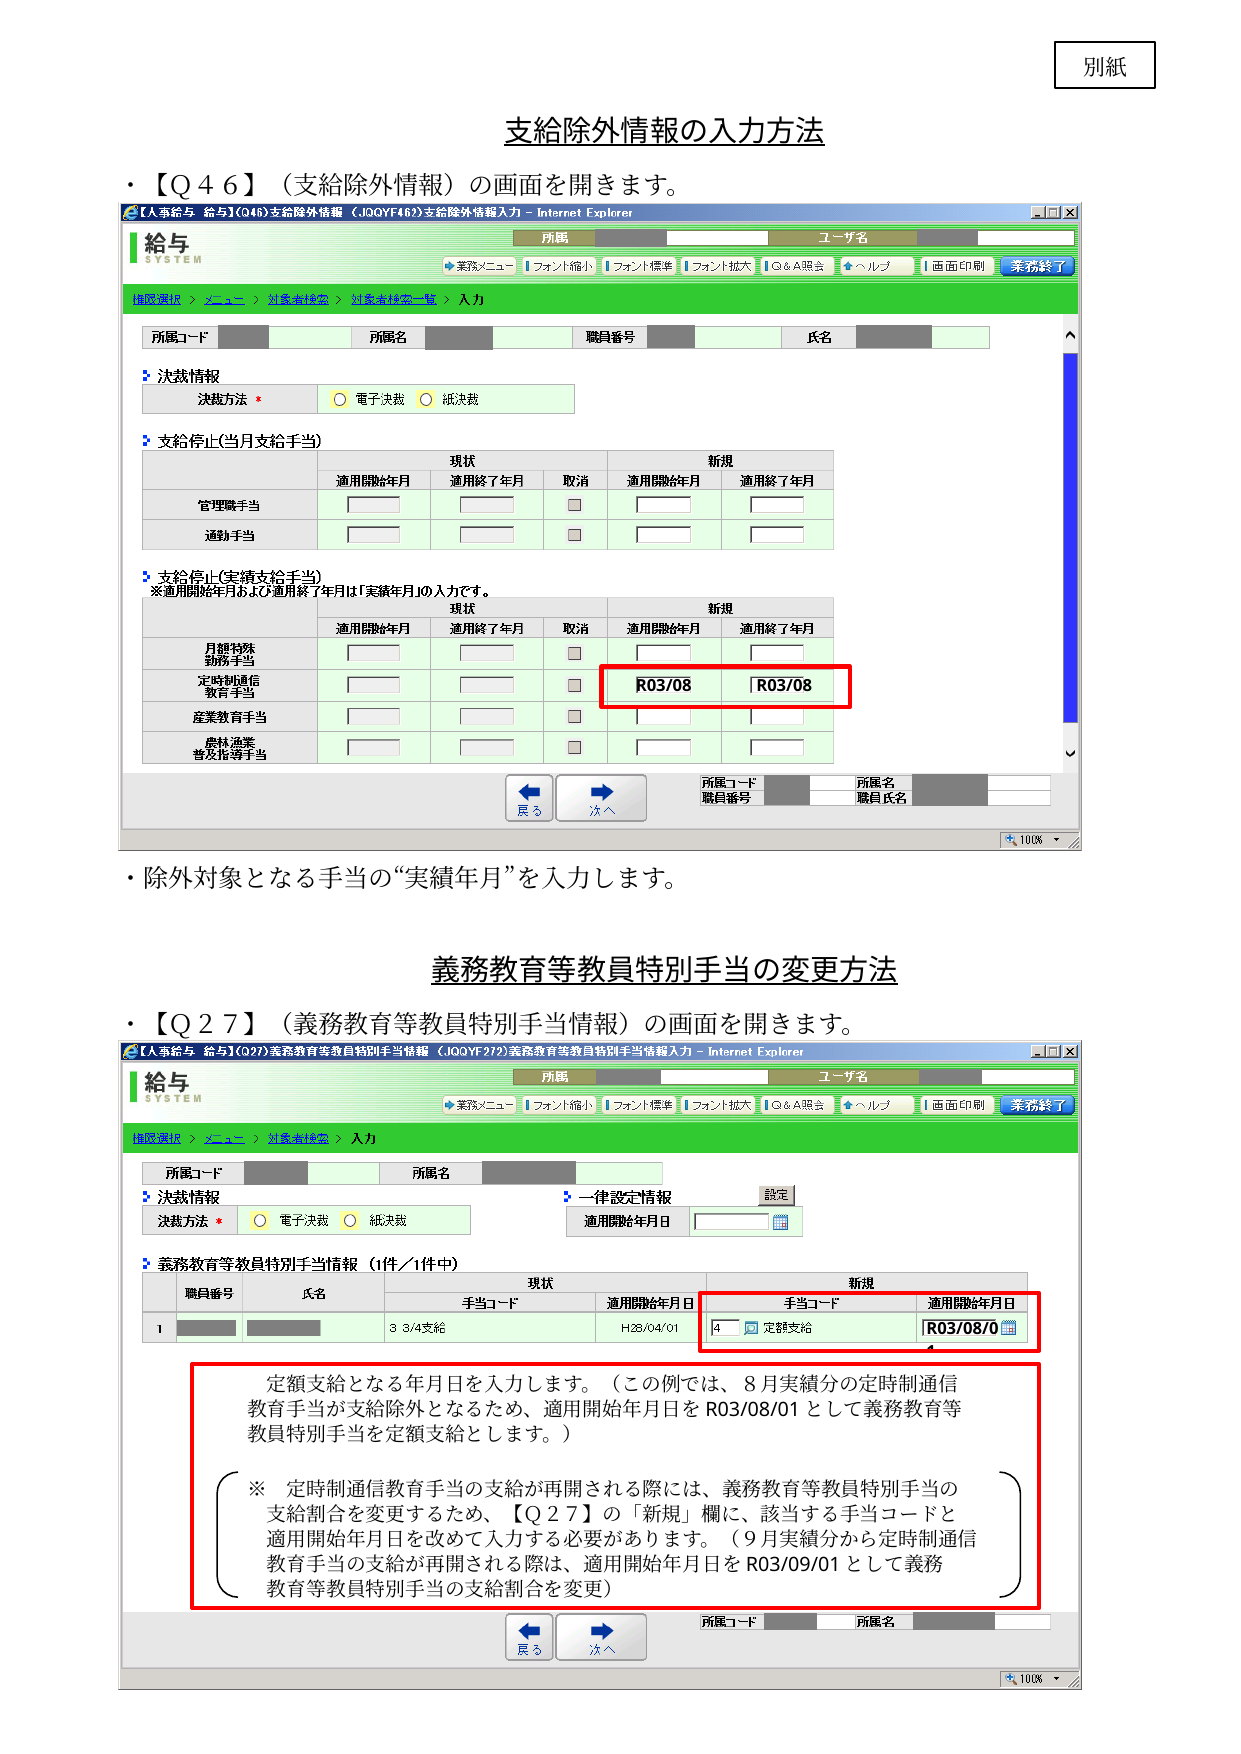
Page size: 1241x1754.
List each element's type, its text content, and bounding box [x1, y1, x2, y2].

text ・【Ｑ２７】（義務教育等教員特別手当情報）の画面を開きます。 [118, 1004, 1211, 1041]
text ・【Ｑ４６】（支給除外情報）の画面を開きます。 [118, 166, 1211, 202]
text ・除外対象となる手当の“実績年月”を入力します。 [118, 858, 1211, 895]
picture [118, 1040, 1082, 1690]
text 支給除外情報の入力方法 [118, 93, 1211, 166]
text 義務教育等教員特別手当の変更方法 [118, 931, 1211, 1004]
picture [118, 202, 1082, 851]
